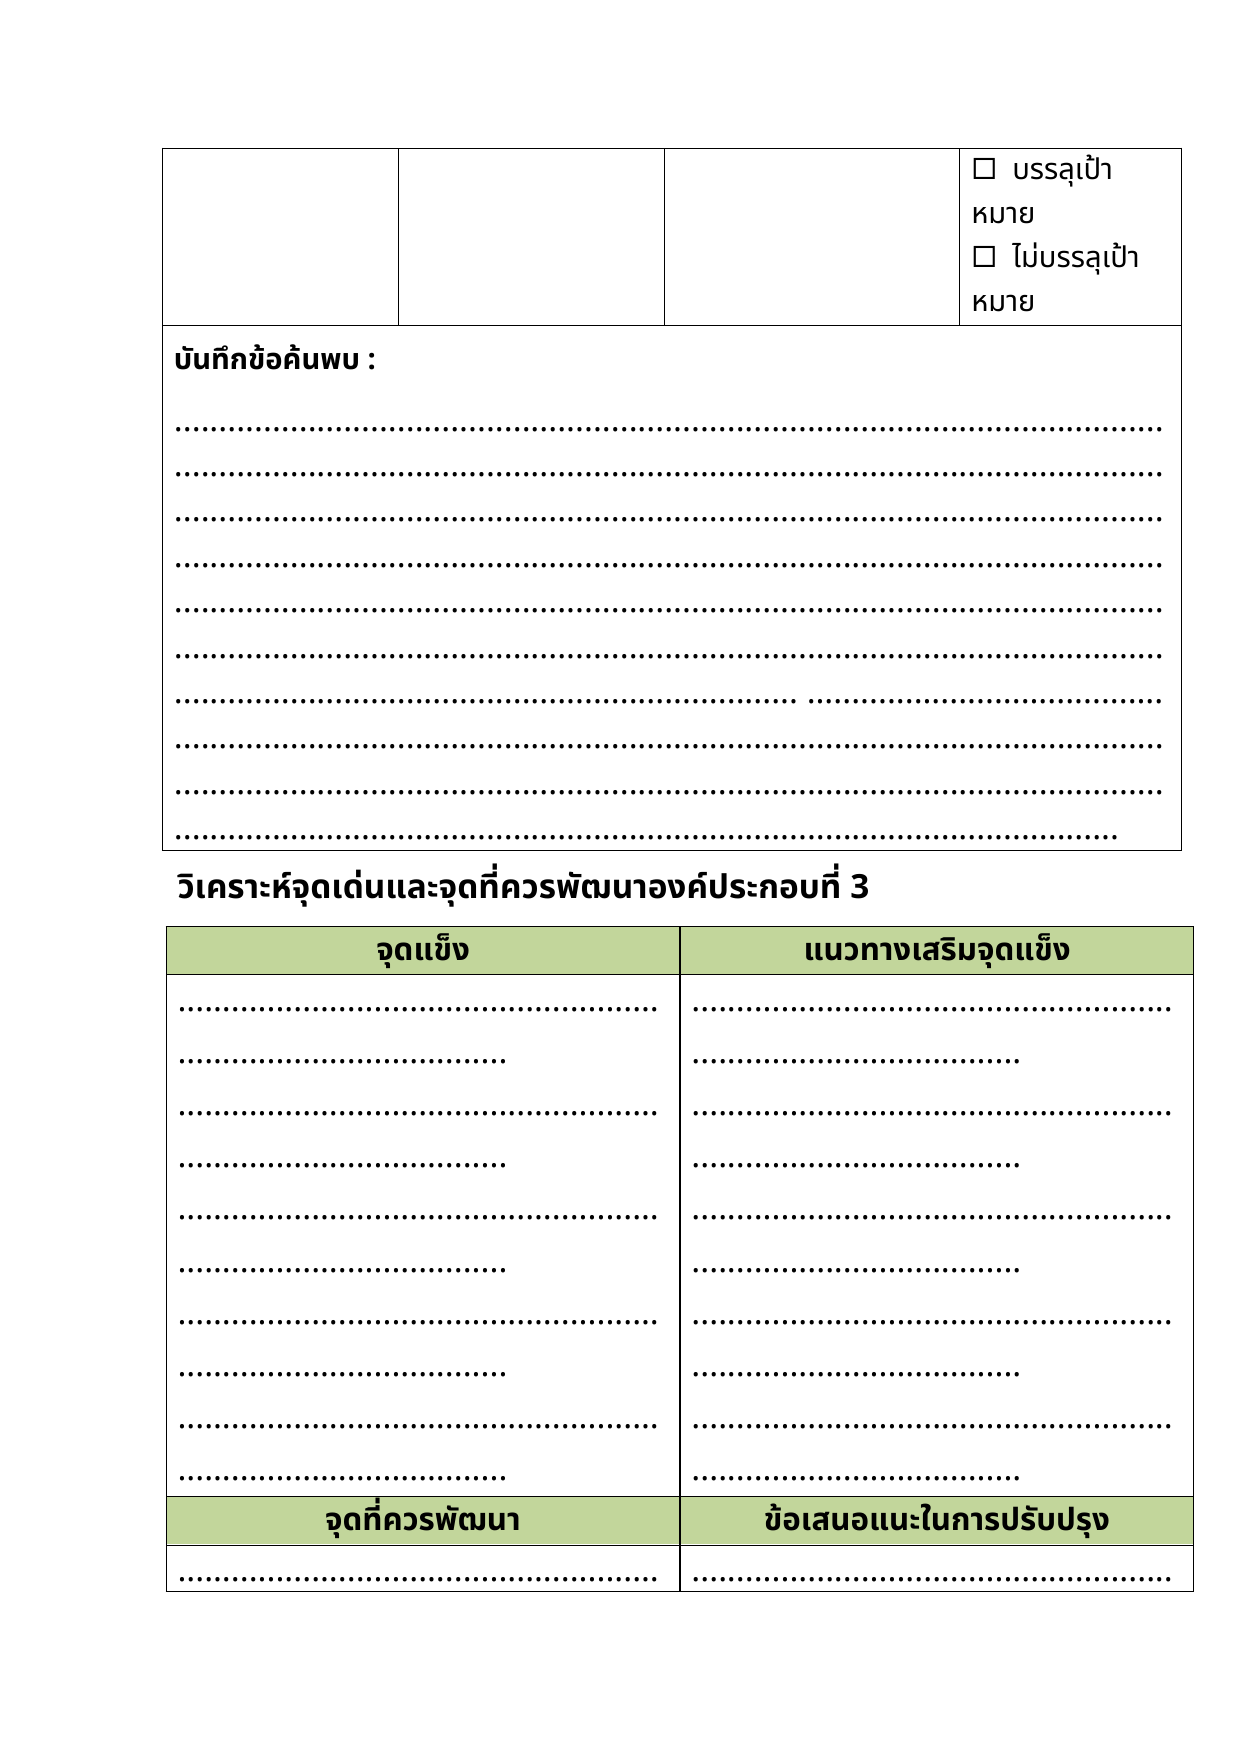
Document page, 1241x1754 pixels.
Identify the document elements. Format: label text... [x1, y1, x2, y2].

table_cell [681, 1546, 1193, 1591]
table_header จุดแข็ง [167, 927, 679, 974]
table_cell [167, 1546, 679, 1591]
table_cell ข้อเสนอแนะในการปรับปรุง [681, 1497, 1193, 1544]
table_cell บรรลุเป้าหมาย ไม่บรรลุเป้าหมาย [960, 149, 1181, 325]
table_header แนวทางเสริมจุดแข็ง [681, 927, 1193, 974]
table_cell [665, 149, 959, 325]
table_cell บันทึกข้อค้นพบ : ................................................................................................................................................................................................................................................................................................................................................................................................................................................................................................................................................................................................................................................................................................................................................................ ................................................................................................................................................................................................................................................................................................................................................................................ [163, 326, 1181, 849]
table_cell [399, 149, 664, 325]
text วิเคราะห์จุดเด่นและจุดที่ควรพัฒนาองค์ประกอบที่ 3 [177, 863, 1122, 914]
table_cell จุดที่ควรพัฒนา [167, 1497, 679, 1544]
table_cell [163, 149, 398, 325]
